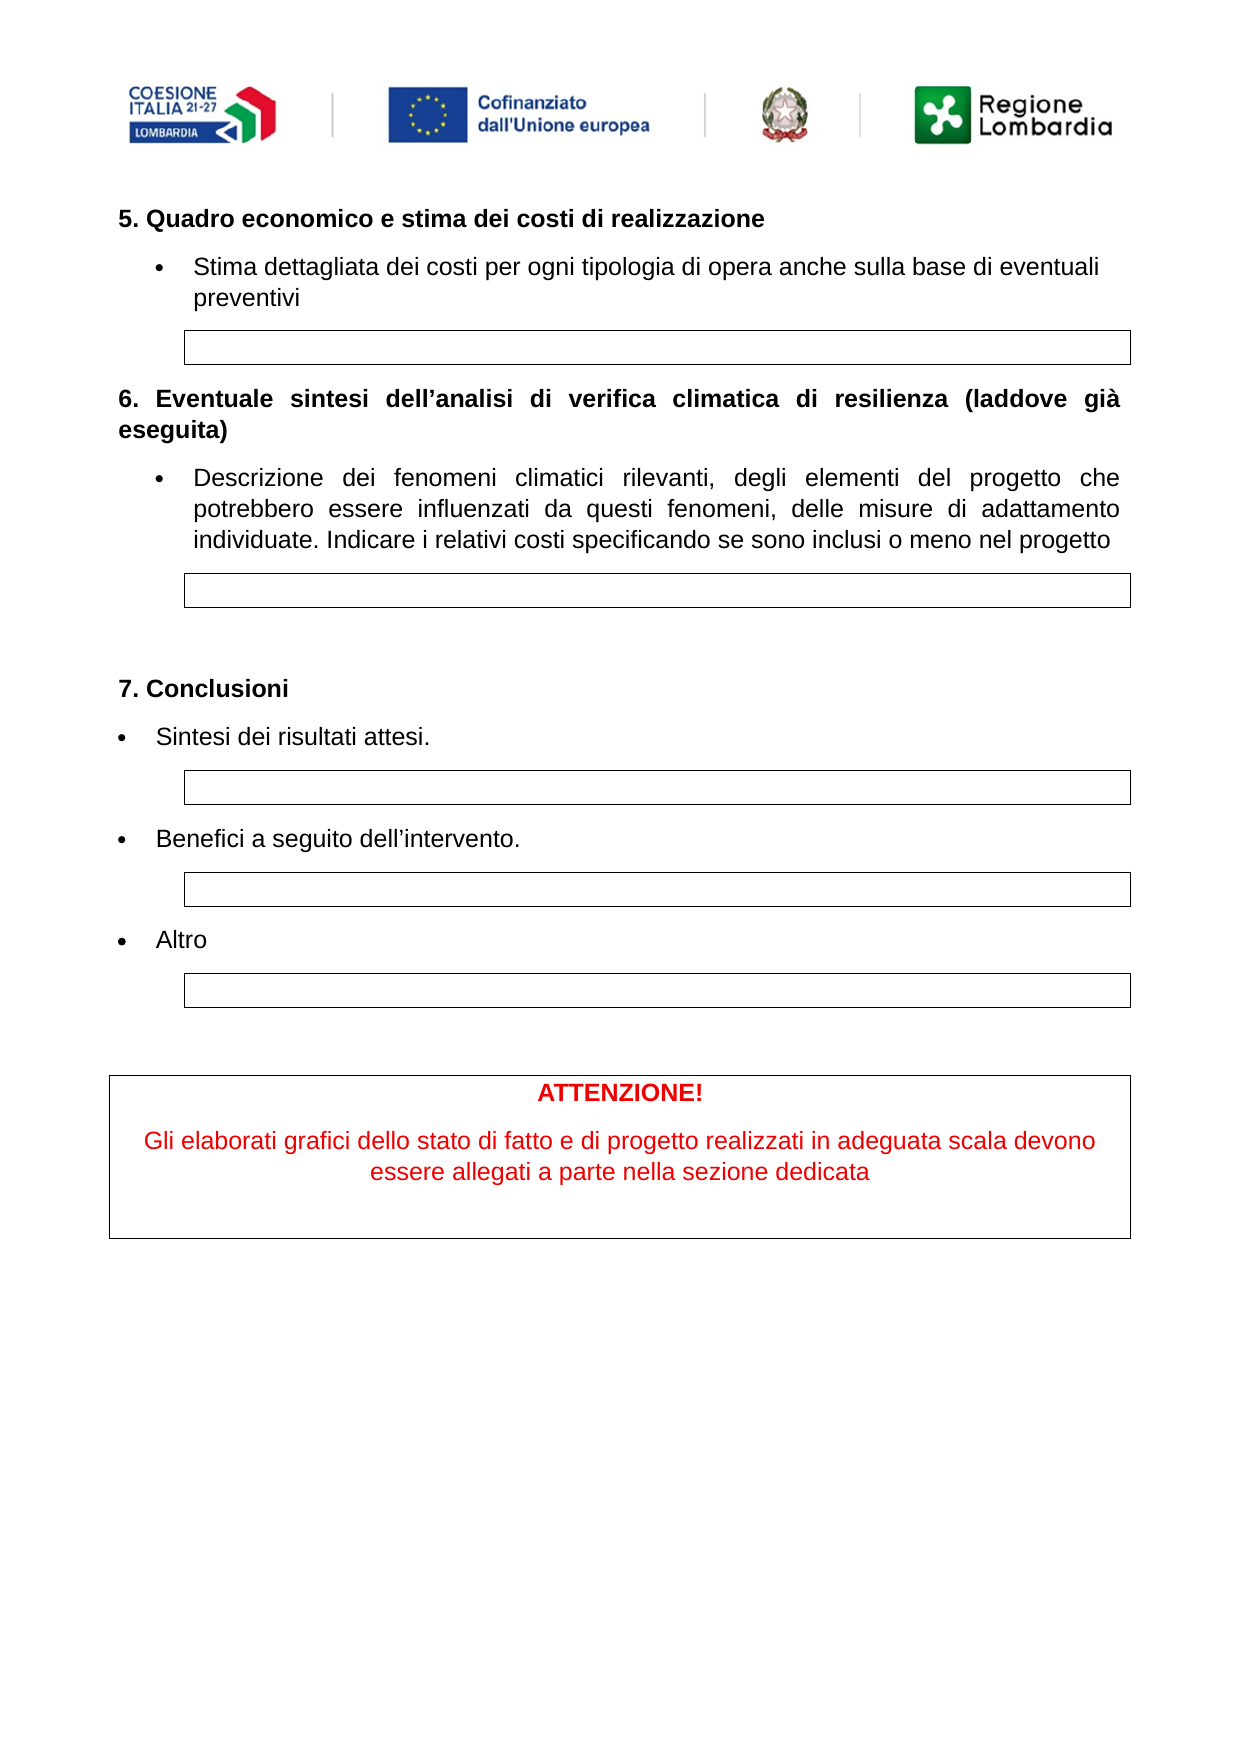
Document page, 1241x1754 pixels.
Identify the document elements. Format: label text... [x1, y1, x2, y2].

list Sintesi dei risultati attesi. [118, 722, 1122, 751]
text Gli elaborati grafici dello stato di fatto e di progetto realizzati in adeguata scala devono essere allegati a parte nella sezione dedicata [110, 1123, 1130, 1186]
list Descrizione dei fenomeni climatici rilevanti, degli elementi del progetto che potrebbero essere influenzati da questi fenomeni, delle misure di adattamento individuate. Indicare i relativi costi specificando se sono inclusi o meno nel progetto [156, 463, 1122, 554]
list Altro [118, 926, 1122, 954]
text ATTENZIONE! [110, 1076, 1130, 1107]
list Benefici a seguito dell’intervento. [118, 824, 1122, 853]
list Stima dettagliata dei costi per ogni tipologia di opera anche sulla base di eventuali preventivi [156, 252, 1122, 311]
text 5. Quadro economico e stima dei costi di realizzazione [118, 204, 1122, 233]
picture [118, 73, 1123, 157]
text 7. Conclusioni [118, 674, 1122, 703]
text 6. Eventuale sintesi dell’analisi di verifica climatica di resilienza (laddove già eseguita) [118, 384, 1122, 444]
